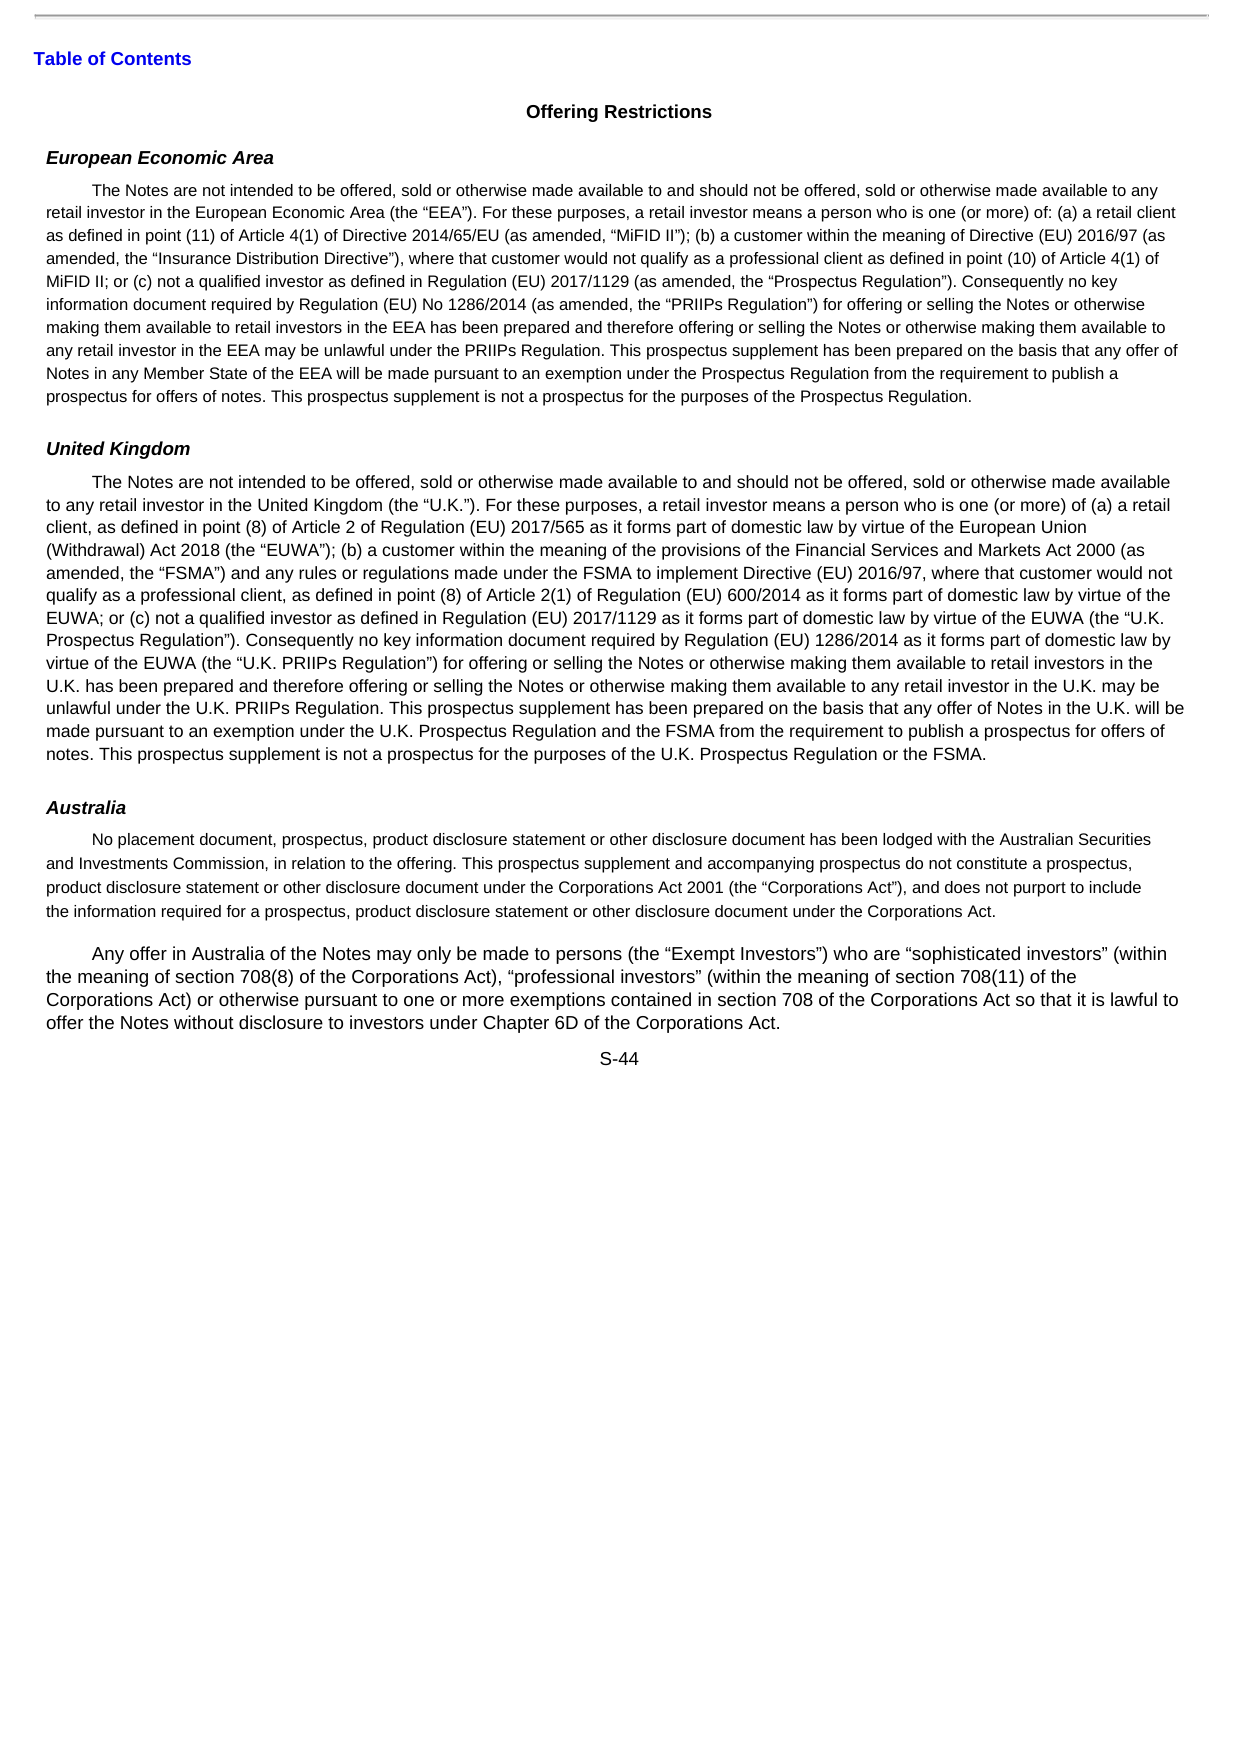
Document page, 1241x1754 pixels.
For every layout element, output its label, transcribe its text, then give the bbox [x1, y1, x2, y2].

text Any offer in Australia of the Notes may only be made to persons (the “Exempt Investors”) who are “sophisticated investors” (within the meaning of section 708(8) of the Corporations Act), “professional investors” (within the meaning of section 708(11) of the Corporations Act) or otherwise pursuant to one or more exemptions contained in section 708 of the Corporations Act so that it is lawful to offer the Notes without disclosure to investors under Chapter 6D of the Corporations Act. [46, 942, 1182, 1034]
text Offering Restrictions [33, 101, 1205, 123]
text No placement document, prospectus, product disclosure statement or other disclosure document has been lodged with the Australian Securities and Investments Commission, in relation to the offering. This prospectus supplement and accompanying prospectus do not constitute a prospectus, product disclosure statement or other disclosure document under the Corporations Act 2001 (the “Corporations Act”), and does not purport to include the information required for a prospectus, product disclosure statement or other disclosure document under the Corporations Act. [46, 830, 1169, 921]
picture [32, 14, 1209, 21]
text S-44 [33, 1048, 1205, 1069]
text Australia [46, 796, 1190, 818]
text The Notes are not intended to be offered, sold or otherwise made available to and should not be offered, sold or otherwise made available to any retail investor in the European Economic Area (the “EEA”). For these purposes, a retail investor means a person who is one (or more) of: (a) a retail client as defined in point (11) of Article 4(1) of Directive 2014/65/EU (as amended, “MiFID II”); (b) a customer within the meaning of Directive (EU) 2016/97 (as amended, the “Insurance Distribution Directive”), where that customer would not qualify as a professional client as defined in point (10) of Article 4(1) of MiFID II; or (c) not a qualified investor as defined in Regulation (EU) 2017/1129 (as amended, the “Prospectus Regulation”). Consequently no key information document required by Regulation (EU) No 1286/2014 (as amended, the “PRIIPs Regulation”) for offering or selling the Notes or otherwise making them available to retail investors in the EEA has been prepared and therefore offering or selling the Notes or otherwise making them available to any retail investor in the EEA may be unlawful under the PRIIPs Regulation. This prospectus supplement has been prepared on the basis that any offer of Notes in any Member State of the EEA will be made pursuant to an exemption under the Prospectus Regulation from the requirement to publish a prospectus for offers of notes. This prospectus supplement is not a prospectus for the purposes of the Prospectus Regulation. [46, 180, 1184, 406]
text Table of Contents [33, 48, 1190, 69]
text United Kingdom [46, 438, 1190, 460]
text The Notes are not intended to be offered, sold or otherwise made available to and should not be offered, sold or otherwise made available to any retail investor in the United Kingdom (the “U.K.”). For these purposes, a retail investor means a person who is one (or more) of (a) a retail client, as defined in point (8) of Article 2 of Regulation (EU) 2017/565 as it forms part of domestic law by virtue of the European Union (Withdrawal) Act 2018 (the “EUWA”); (b) a customer within the meaning of the provisions of the Financial Services and Markets Act 2000 (as amended, the “FSMA”) and any rules or regulations made under the FSMA to implement Directive (EU) 2016/97, where that customer would not qualify as a professional client, as defined in point (8) of Article 2(1) of Regulation (EU) 600/2014 as it forms part of domestic law by virtue of the EUWA; or (c) not a qualified investor as defined in Regulation (EU) 2017/1129 as it forms part of domestic law by virtue of the EUWA (the “U.K. Prospectus Regulation”). Consequently no key information document required by Regulation (EU) 1286/2014 as it forms part of domestic law by virtue of the EUWA (the “U.K. PRIIPs Regulation”) for offering or selling the Notes or otherwise making them available to retail investors in the U.K. has been prepared and therefore offering or selling the Notes or otherwise making them available to any retail investor in the U.K. may be unlawful under the U.K. PRIIPs Regulation. This prospectus supplement has been prepared on the basis that any offer of Notes in the U.K. will be made pursuant to an exemption under the U.K. Prospectus Regulation and the FSMA from the requirement to publish a prospectus for offers of notes. This prospectus supplement is not a prospectus for the purposes of the U.K. Prospectus Regulation or the FSMA. [46, 472, 1190, 764]
text European Economic Area [46, 147, 1190, 168]
